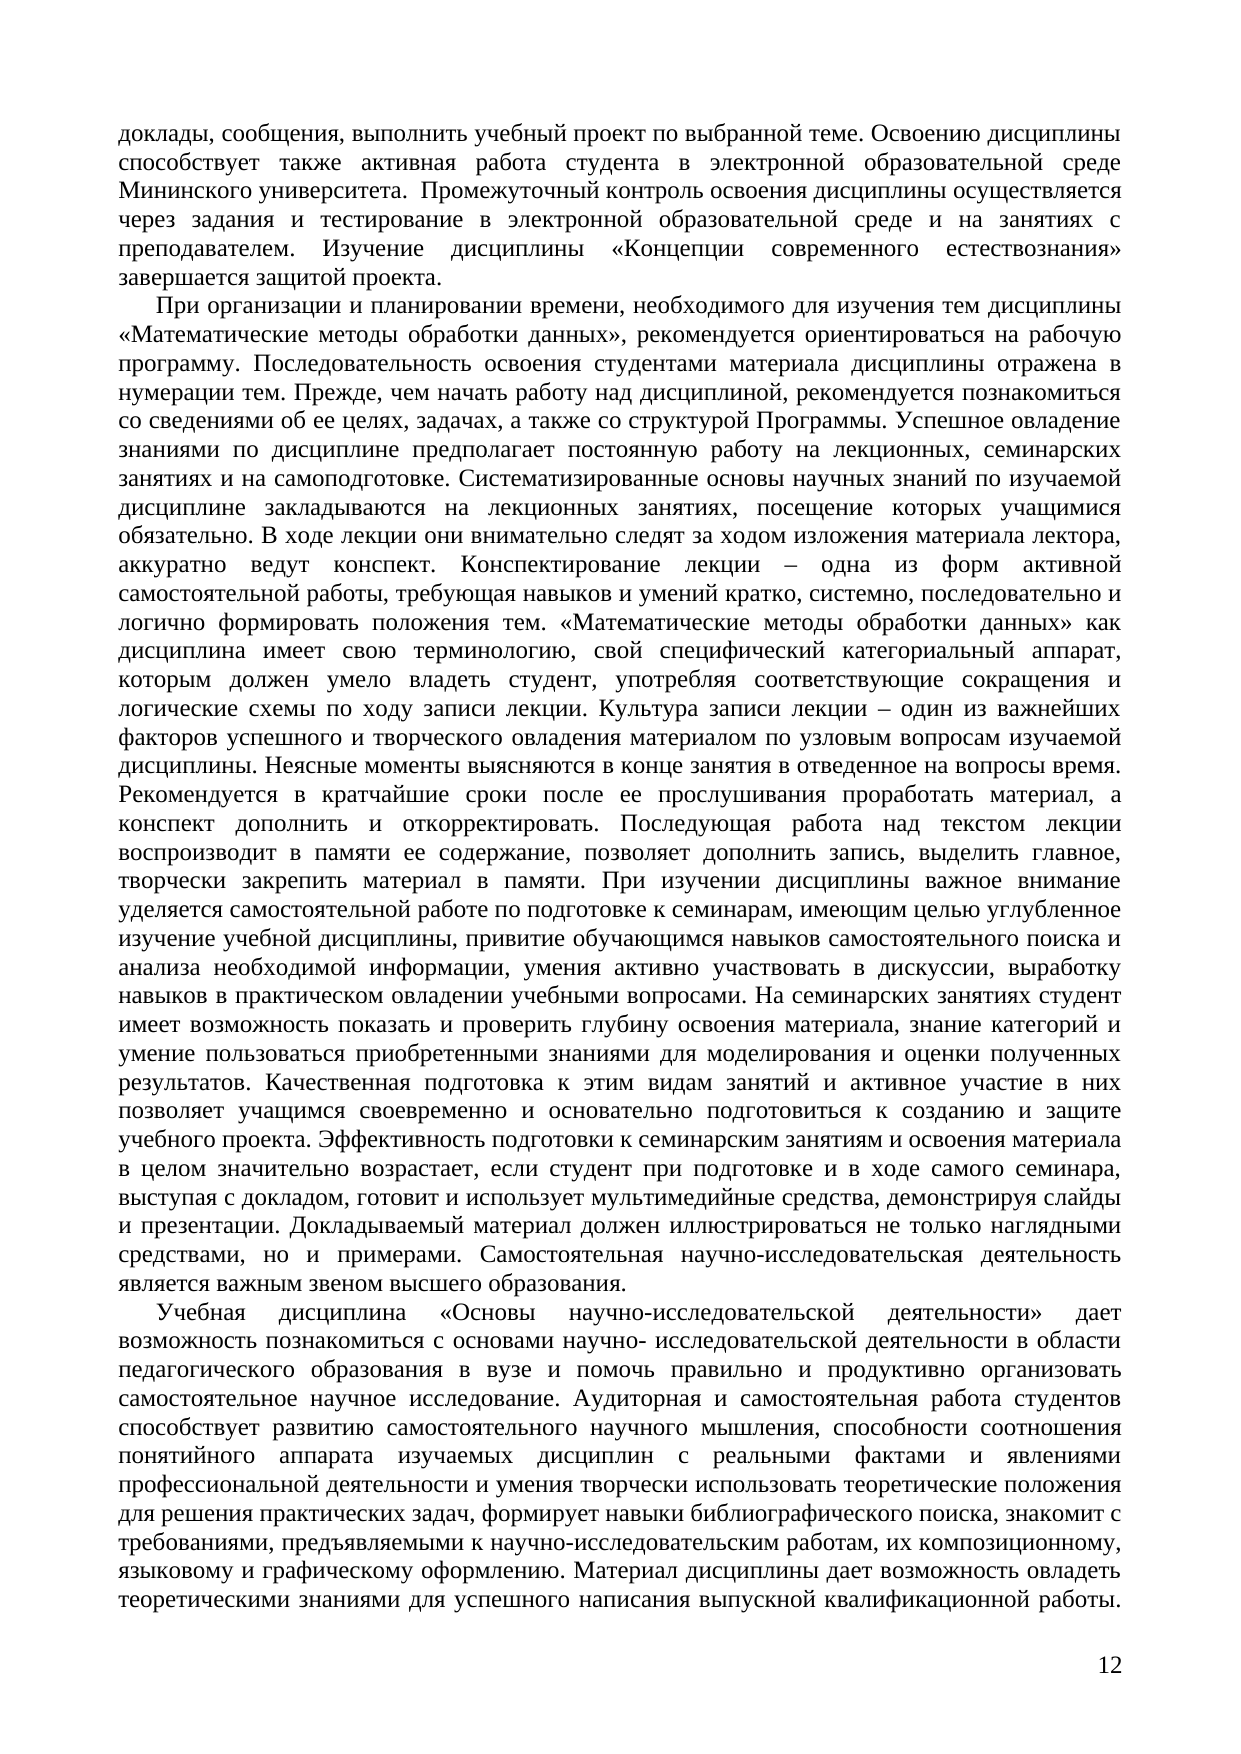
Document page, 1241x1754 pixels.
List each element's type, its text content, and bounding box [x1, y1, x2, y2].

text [118, 118, 1122, 291]
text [118, 1297, 1122, 1613]
text При организации и планировании времени, необходимого для изучения тем дисциплины «Математические методы обработки данных», рекомендуется ориентироваться на рабочую программу. Последовательность освоения студентами материала дисциплины отражена в нумерации тем. Прежде, чем начать работу над дисциплиной, рекомендуется познакомиться со сведениями об ее целях, задачах, а также со структурой Программы. Успешное овладение знаниями по дисциплине предполагает постоянную работу на лекционных, семинарских занятиях и на самоподготовке. Систематизированные основы научных знаний по изучаемой дисциплине закладываются на лекционных занятиях, посещение которых учащимися обязательно. В ходе лекции они внимательно следят за ходом изложения материала лектора, аккуратно ведут конспект. Конспектирование лекции – одна из форм активной самостоятельной работы, требующая навыков и умений кратко, системно, последовательно и логично формировать положения тем. «Математические методы обработки данных» как дисциплина имеет свою терминологию, свой специфический категориальный аппарат, которым должен умело владеть студент, употребляя соответствующие сокращения и логические схемы по ходу записи лекции. Культура записи лекции – один из важнейших факторов успешного и творческого овладения материалом по узловым вопросам изучаемой дисциплины. Неясные моменты выясняются в конце занятия в отведенное на вопросы время. Рекомендуется в кратчайшие сроки после ее прослушивания проработать материал, а конспект дополнить и откорректировать. Последующая работа над текстом лекции воспроизводит в памяти ее содержание, позволяет дополнить запись, выделить главное, творчески закрепить материал в памяти. При изучении дисциплины важное внимание уделяется самостоятельной работе по подготовке к семинарам, имеющим целью углубленное изучение учебной дисциплины, привитие обучающимся навыков самостоятельного поиска и анализа необходимой информации, умения активно участвовать в дискуссии, выработку навыков в практическом овладении учебными вопросами. На семинарских занятиях студент имеет возможность показать и проверить глубину освоения материала, знание категорий и умение пользоваться приобретенными знаниями для моделирования и оценки полученных результатов. Качественная подготовка к этим видам занятий и активное участие в них позволяет учащимся своевременно и основательно подготовиться к созданию и защите учебного проекта. Эффективность подготовки к семинарским занятиям и освоения материала в целом значительно возрастает, если студент при подготовке и в ходе самого семинара, выступая с докладом, готовит и использует мультимедийные средства, демонстрируя слайды и презентации. Докладываемый материал должен иллюстрироваться не только наглядными средствами, но и примерами. Самостоятельная научно-исследовательская деятельность является важным звеном высшего образования. [118, 291, 1122, 1297]
